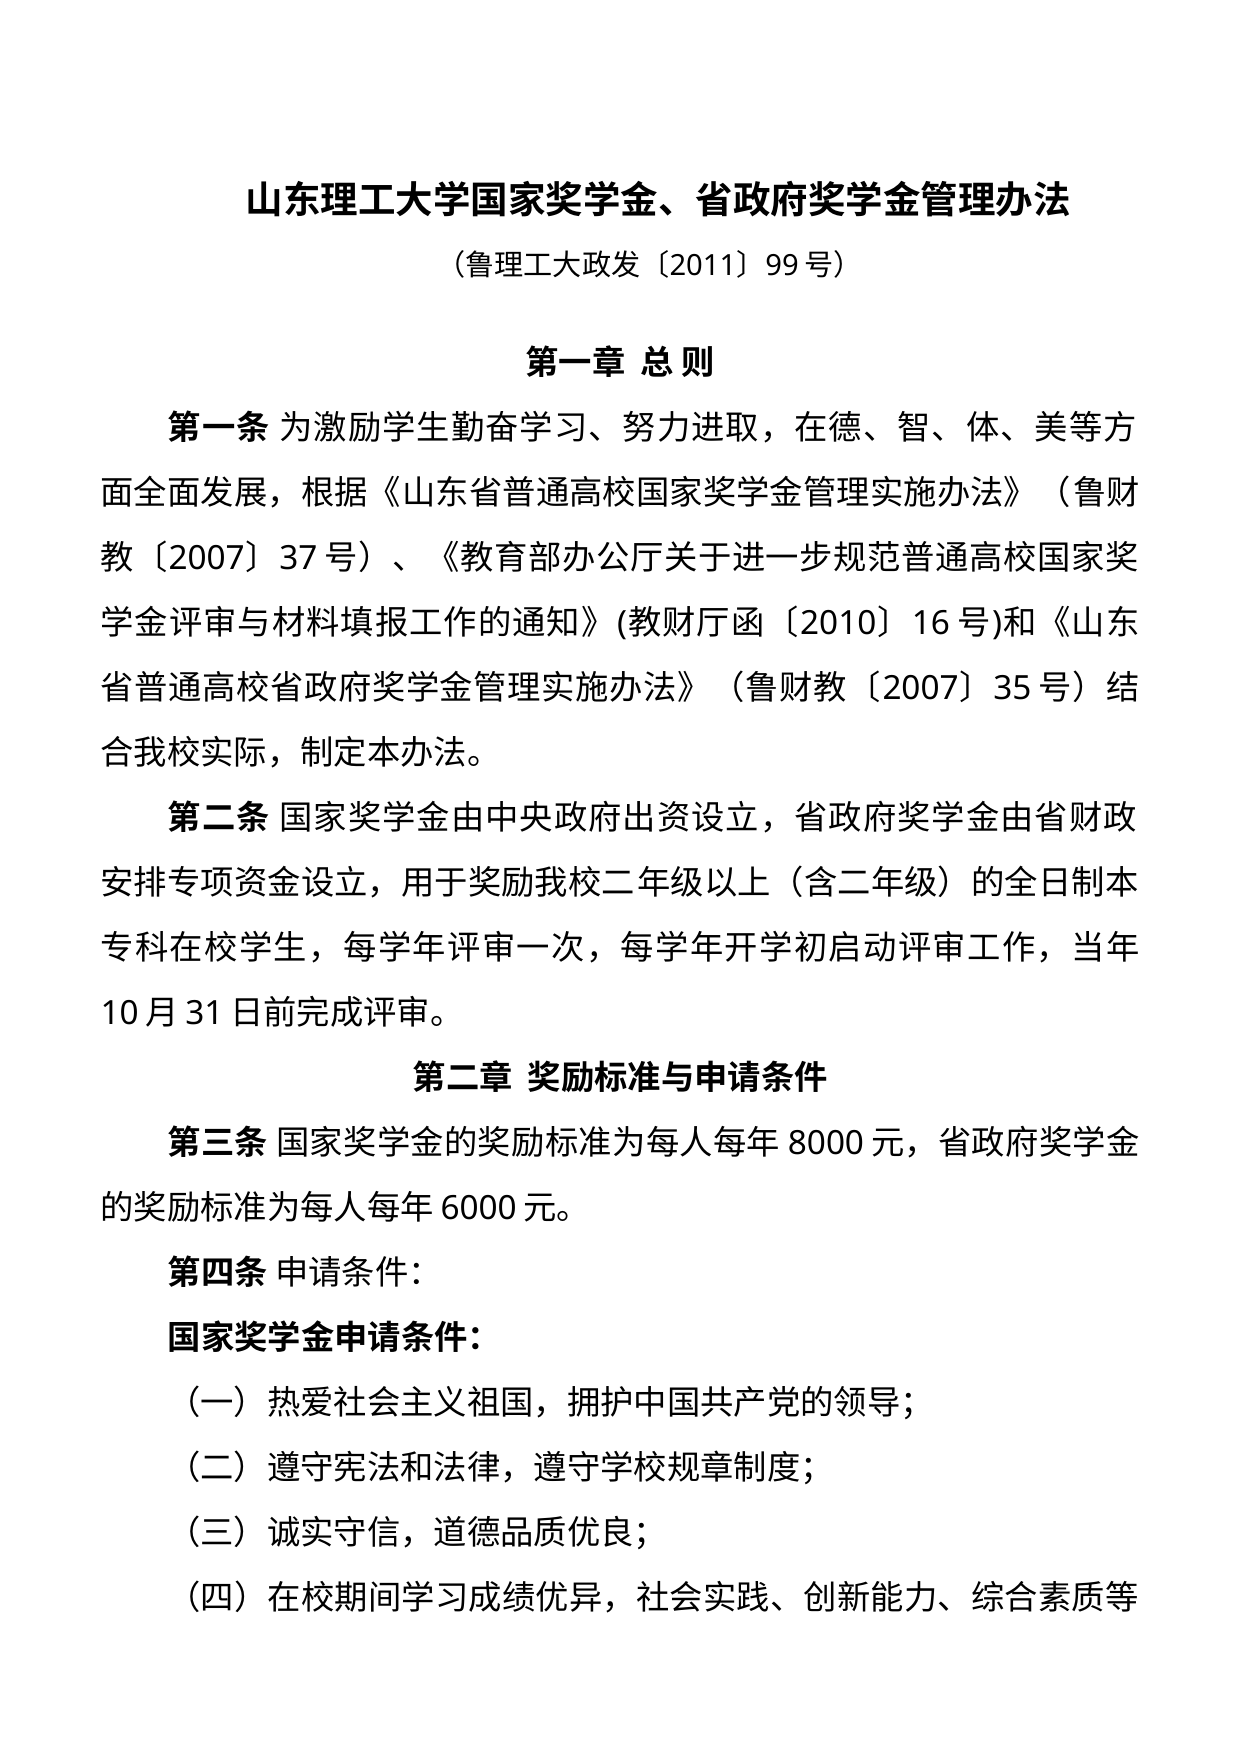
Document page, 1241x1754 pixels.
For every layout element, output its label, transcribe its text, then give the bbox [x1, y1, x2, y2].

text （鲁理工大政发〔2011〕99号） [100, 230, 1140, 295]
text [100, 1562, 1140, 1627]
text 第二条 国家奖学金由中央政府出资设立，省政府奖学金由省财政安排专项资金设立，用于奖励我校二年级以上（含二年级）的全日制本专科在校学生，每学年评审一次，每学年开学初启动评审工作，当年10月31日前完成评审。 [100, 782, 1140, 1042]
text 第一章 总 则 [100, 327, 1140, 392]
text 第四条 申请条件： [100, 1237, 1140, 1302]
text （二）遵守宪法和法律，遵守学校规章制度； [100, 1432, 1140, 1497]
text 第二章 奖励标准与申请条件 [100, 1042, 1140, 1107]
text （三）诚实守信，道德品质优良； [100, 1497, 1140, 1562]
text 山东理工大学国家奖学金、省政府奖学金管理办法 [100, 165, 1140, 230]
text 国家奖学金申请条件： [100, 1302, 1140, 1367]
text 第三条 国家奖学金的奖励标准为每人每年8000元，省政府奖学金的奖励标准为每人每年6000元。 [100, 1107, 1140, 1237]
text 第一条 为激励学生勤奋学习、努力进取，在德、智、体、美等方面全面发展，根据《山东省普通高校国家奖学金管理实施办法》（鲁财教〔2007〕37号）、《教育部办公厅关于进一步规范普通高校国家奖学金评审与材料填报工作的通知》(教财厅函〔2010〕16号)和《山东省普通高校省政府奖学金管理实施办法》（鲁财教〔2007〕35号）结合我校实际，制定本办法。 [100, 392, 1140, 782]
text （一）热爱社会主义祖国，拥护中国共产党的领导； [100, 1367, 1140, 1432]
